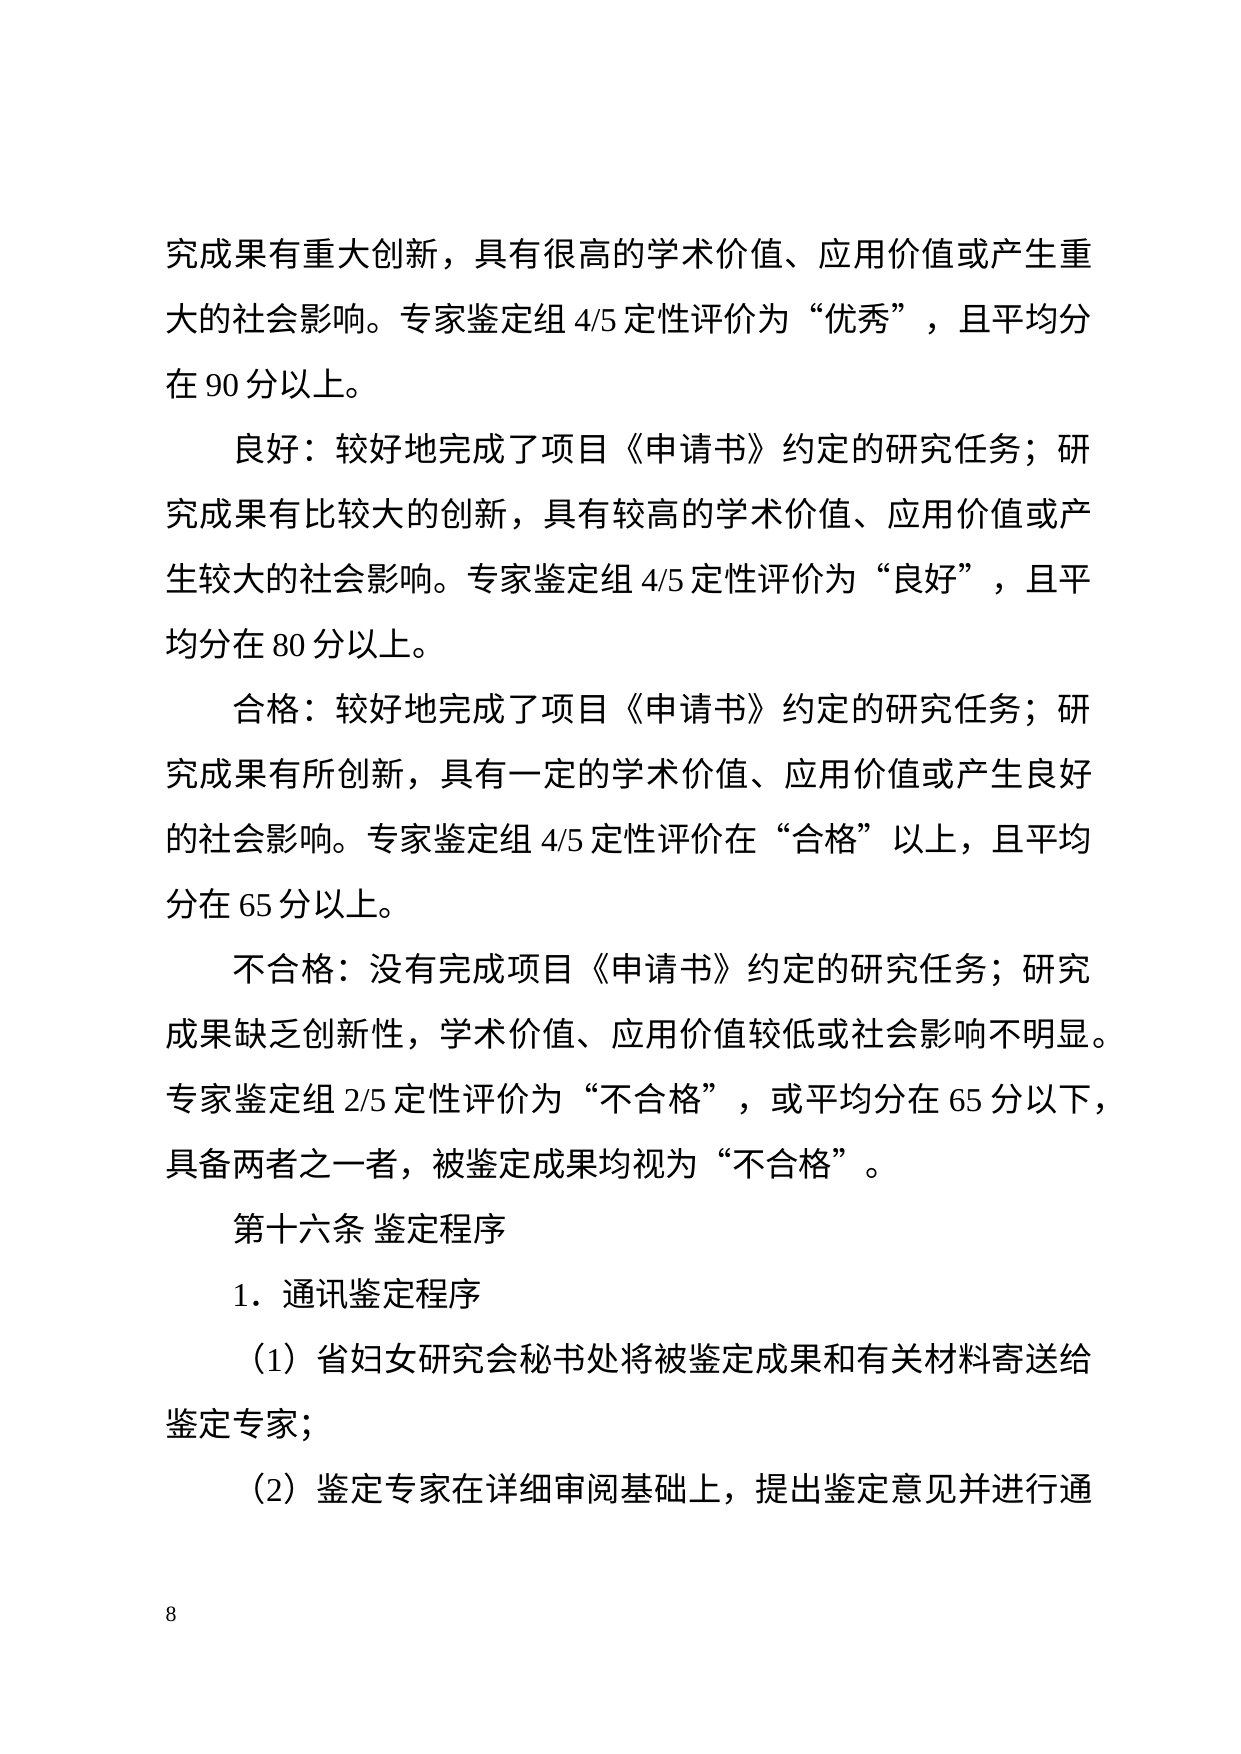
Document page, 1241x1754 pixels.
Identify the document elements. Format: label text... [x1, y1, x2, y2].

text （1）省妇女研究会秘书处将被鉴定成果和有关材料寄送给鉴定专家； [165, 1324, 1093, 1454]
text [165, 1454, 1093, 1519]
text 不合格：没有完成项目《申请书》约定的研究任务；研究成果缺乏创新性，学术价值、应用价值较低或社会影响不明显。专家鉴定组2/5定性评价为“不合格”，或平均分在65分以下，具备两者之一者，被鉴定成果均视为“不合格”。 [165, 934, 1093, 1194]
text 1．通讯鉴定程序 [165, 1259, 1093, 1324]
text 第十六条 鉴定程序 [165, 1194, 1093, 1259]
text 合格：较好地完成了项目《申请书》约定的研究任务；研究成果有所创新，具有一定的学术价值、应用价值或产生良好的社会影响。专家鉴定组4/5定性评价在“合格”以上，且平均分在65分以上。 [165, 674, 1093, 934]
text 良好：较好地完成了项目《申请书》约定的研究任务；研究成果有比较大的创新，具有较高的学术价值、应用价值或产生较大的社会影响。专家鉴定组4/5定性评价为“良好”，且平均分在80分以上。 [165, 414, 1093, 674]
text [165, 219, 1093, 414]
